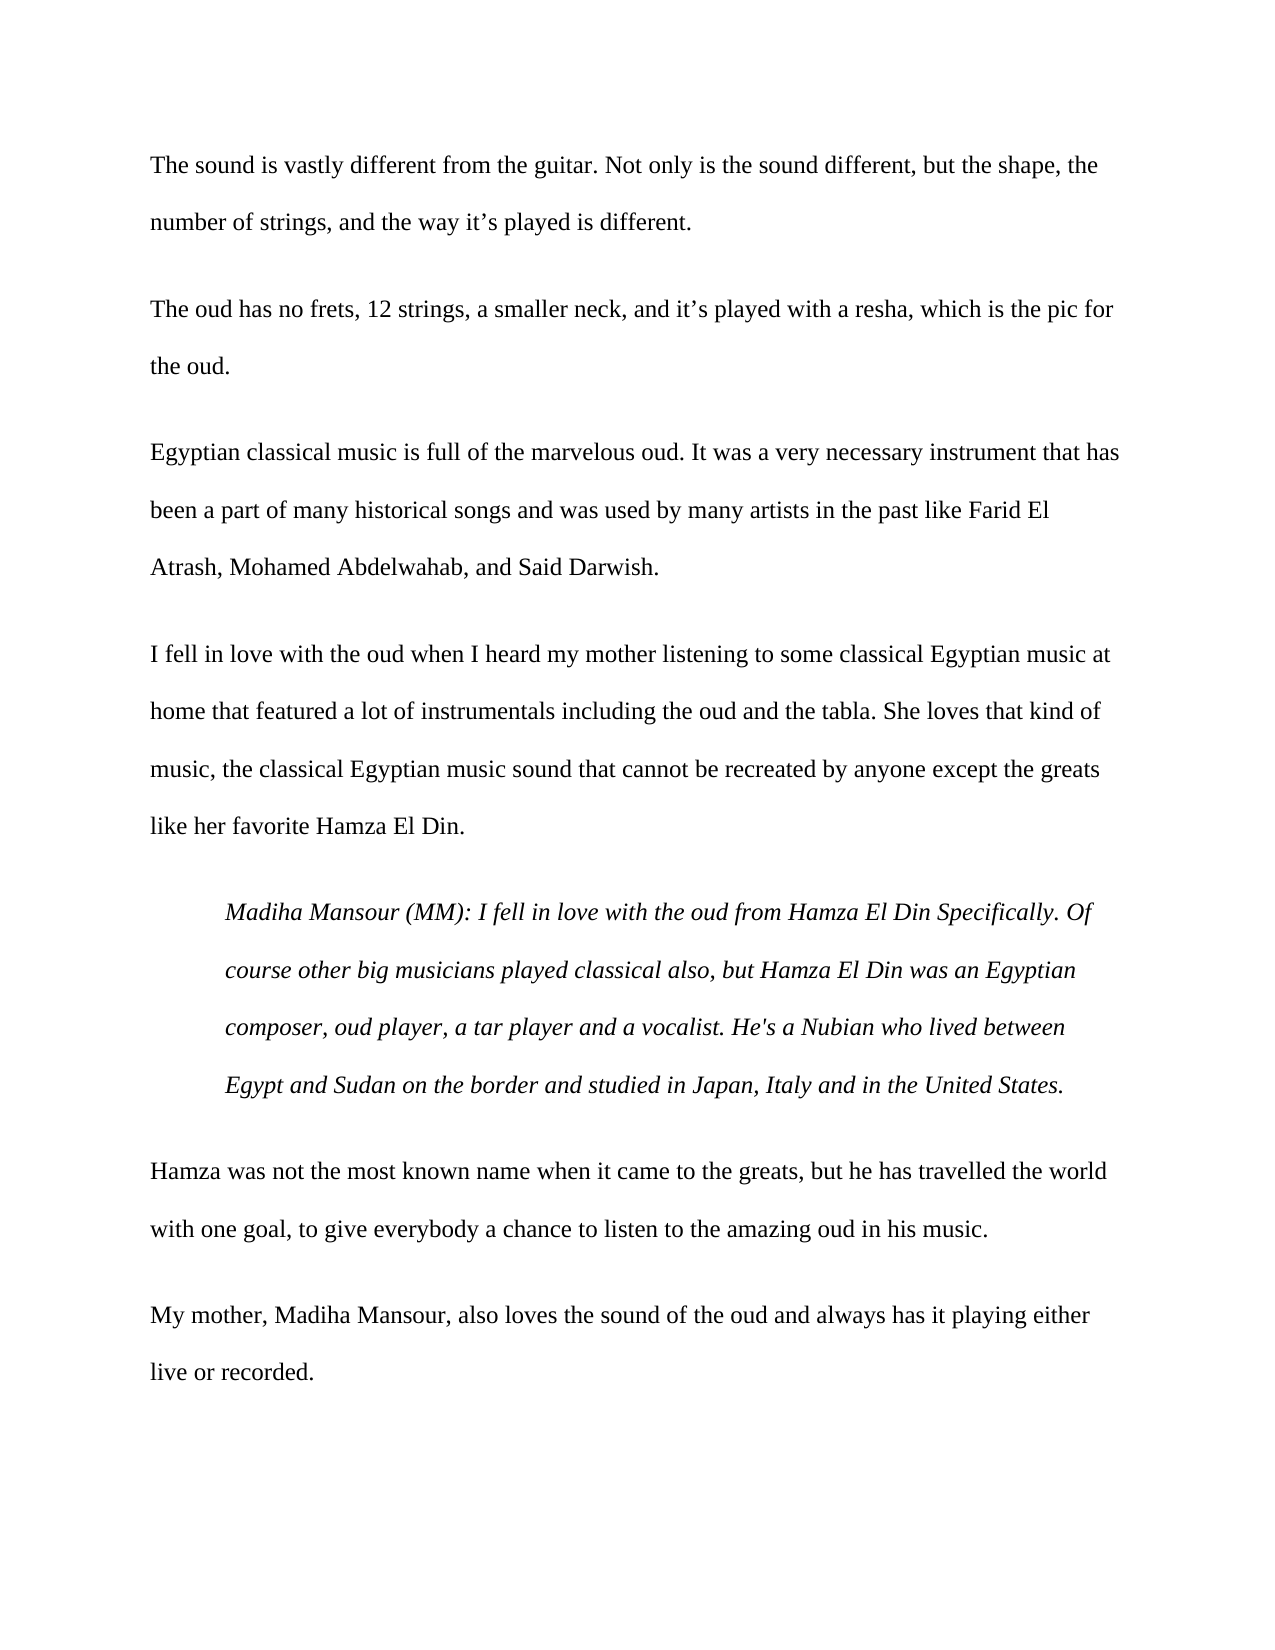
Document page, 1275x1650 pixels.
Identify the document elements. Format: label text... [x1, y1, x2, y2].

text The sound is vastly different from the guitar. Not only is the sound different, but the shape, the number of strings, and the way it’s played is different. [150, 150, 1125, 236]
text The oud has no frets, 12 strings, a smaller neck, and it’s played with a resha, which is the pic for the oud. [150, 294, 1125, 380]
text Egyptian classical music is full of the marvelous oud. It was a very necessary instrument that has been a part of many historical songs and was used by many artists in the past like Farid El Atrash, Mohamed Abdelwahab, and Said Darwish. [150, 437, 1125, 581]
text Madiha Mansour (MM): I fell in love with the oud from Hamza El Din Specifically. Of course other big musicians played classical also, but Hamza El Din was an Egyptian composer, oud player, a tar player and a vocalist. He's a Nubian who lived between Egypt and Sudan on the border and studied in Japan, Italy and in the United States. [150, 897, 1125, 1099]
text I fell in love with the oud when I heard my mother listening to some classical Egyptian music at home that featured a lot of instrumentals including the oud and the tabla. She loves that kind of music, the classical Egyptian music sound that cannot be recreated by anyone except the greats like her favorite Hamza El Din. [150, 639, 1125, 840]
text My mother, Madiha Mansour, also loves the sound of the oud and always has it playing either live or recorded. [150, 1300, 1125, 1386]
text Hamza was not the most known name when it came to the greats, but he has travelled the world with one goal, to give everybody a chance to listen to the amazing oud in his music. [150, 1156, 1125, 1242]
